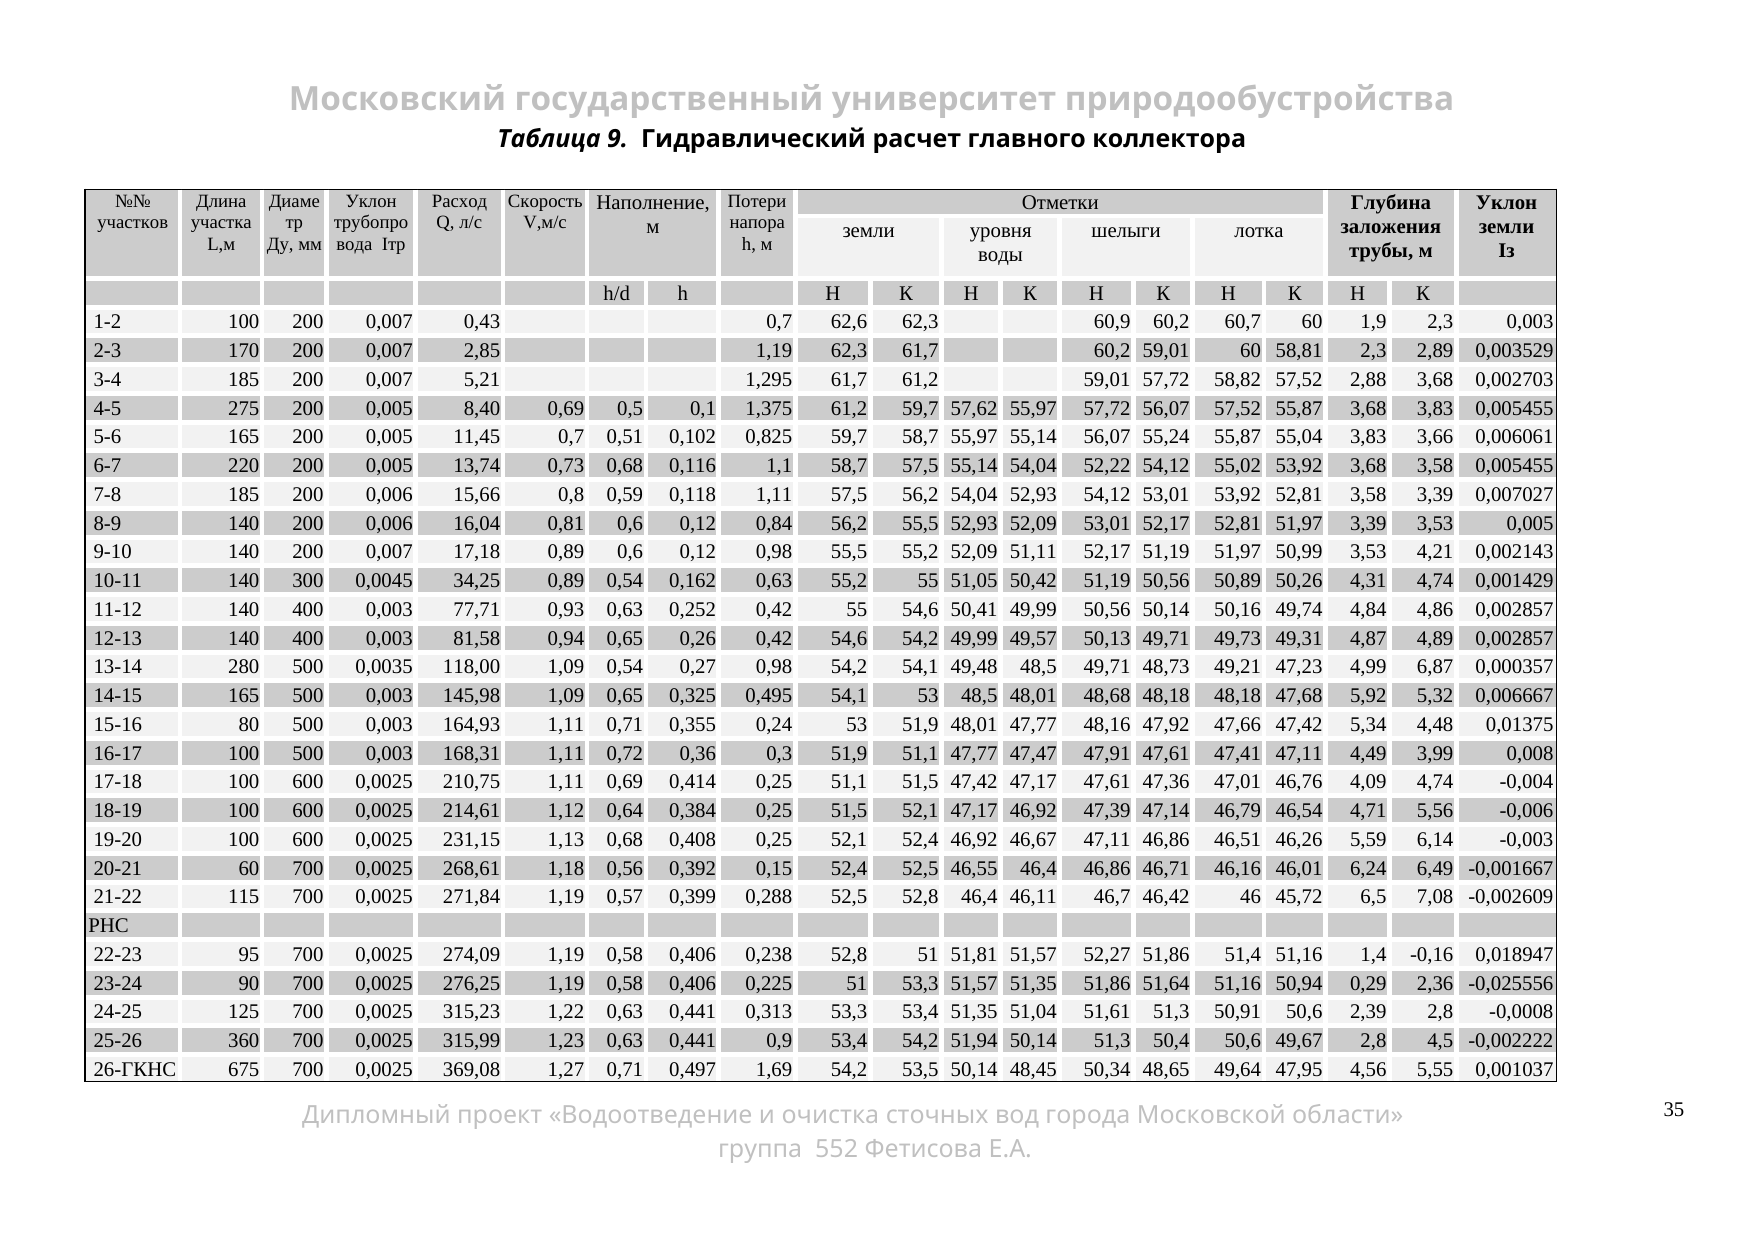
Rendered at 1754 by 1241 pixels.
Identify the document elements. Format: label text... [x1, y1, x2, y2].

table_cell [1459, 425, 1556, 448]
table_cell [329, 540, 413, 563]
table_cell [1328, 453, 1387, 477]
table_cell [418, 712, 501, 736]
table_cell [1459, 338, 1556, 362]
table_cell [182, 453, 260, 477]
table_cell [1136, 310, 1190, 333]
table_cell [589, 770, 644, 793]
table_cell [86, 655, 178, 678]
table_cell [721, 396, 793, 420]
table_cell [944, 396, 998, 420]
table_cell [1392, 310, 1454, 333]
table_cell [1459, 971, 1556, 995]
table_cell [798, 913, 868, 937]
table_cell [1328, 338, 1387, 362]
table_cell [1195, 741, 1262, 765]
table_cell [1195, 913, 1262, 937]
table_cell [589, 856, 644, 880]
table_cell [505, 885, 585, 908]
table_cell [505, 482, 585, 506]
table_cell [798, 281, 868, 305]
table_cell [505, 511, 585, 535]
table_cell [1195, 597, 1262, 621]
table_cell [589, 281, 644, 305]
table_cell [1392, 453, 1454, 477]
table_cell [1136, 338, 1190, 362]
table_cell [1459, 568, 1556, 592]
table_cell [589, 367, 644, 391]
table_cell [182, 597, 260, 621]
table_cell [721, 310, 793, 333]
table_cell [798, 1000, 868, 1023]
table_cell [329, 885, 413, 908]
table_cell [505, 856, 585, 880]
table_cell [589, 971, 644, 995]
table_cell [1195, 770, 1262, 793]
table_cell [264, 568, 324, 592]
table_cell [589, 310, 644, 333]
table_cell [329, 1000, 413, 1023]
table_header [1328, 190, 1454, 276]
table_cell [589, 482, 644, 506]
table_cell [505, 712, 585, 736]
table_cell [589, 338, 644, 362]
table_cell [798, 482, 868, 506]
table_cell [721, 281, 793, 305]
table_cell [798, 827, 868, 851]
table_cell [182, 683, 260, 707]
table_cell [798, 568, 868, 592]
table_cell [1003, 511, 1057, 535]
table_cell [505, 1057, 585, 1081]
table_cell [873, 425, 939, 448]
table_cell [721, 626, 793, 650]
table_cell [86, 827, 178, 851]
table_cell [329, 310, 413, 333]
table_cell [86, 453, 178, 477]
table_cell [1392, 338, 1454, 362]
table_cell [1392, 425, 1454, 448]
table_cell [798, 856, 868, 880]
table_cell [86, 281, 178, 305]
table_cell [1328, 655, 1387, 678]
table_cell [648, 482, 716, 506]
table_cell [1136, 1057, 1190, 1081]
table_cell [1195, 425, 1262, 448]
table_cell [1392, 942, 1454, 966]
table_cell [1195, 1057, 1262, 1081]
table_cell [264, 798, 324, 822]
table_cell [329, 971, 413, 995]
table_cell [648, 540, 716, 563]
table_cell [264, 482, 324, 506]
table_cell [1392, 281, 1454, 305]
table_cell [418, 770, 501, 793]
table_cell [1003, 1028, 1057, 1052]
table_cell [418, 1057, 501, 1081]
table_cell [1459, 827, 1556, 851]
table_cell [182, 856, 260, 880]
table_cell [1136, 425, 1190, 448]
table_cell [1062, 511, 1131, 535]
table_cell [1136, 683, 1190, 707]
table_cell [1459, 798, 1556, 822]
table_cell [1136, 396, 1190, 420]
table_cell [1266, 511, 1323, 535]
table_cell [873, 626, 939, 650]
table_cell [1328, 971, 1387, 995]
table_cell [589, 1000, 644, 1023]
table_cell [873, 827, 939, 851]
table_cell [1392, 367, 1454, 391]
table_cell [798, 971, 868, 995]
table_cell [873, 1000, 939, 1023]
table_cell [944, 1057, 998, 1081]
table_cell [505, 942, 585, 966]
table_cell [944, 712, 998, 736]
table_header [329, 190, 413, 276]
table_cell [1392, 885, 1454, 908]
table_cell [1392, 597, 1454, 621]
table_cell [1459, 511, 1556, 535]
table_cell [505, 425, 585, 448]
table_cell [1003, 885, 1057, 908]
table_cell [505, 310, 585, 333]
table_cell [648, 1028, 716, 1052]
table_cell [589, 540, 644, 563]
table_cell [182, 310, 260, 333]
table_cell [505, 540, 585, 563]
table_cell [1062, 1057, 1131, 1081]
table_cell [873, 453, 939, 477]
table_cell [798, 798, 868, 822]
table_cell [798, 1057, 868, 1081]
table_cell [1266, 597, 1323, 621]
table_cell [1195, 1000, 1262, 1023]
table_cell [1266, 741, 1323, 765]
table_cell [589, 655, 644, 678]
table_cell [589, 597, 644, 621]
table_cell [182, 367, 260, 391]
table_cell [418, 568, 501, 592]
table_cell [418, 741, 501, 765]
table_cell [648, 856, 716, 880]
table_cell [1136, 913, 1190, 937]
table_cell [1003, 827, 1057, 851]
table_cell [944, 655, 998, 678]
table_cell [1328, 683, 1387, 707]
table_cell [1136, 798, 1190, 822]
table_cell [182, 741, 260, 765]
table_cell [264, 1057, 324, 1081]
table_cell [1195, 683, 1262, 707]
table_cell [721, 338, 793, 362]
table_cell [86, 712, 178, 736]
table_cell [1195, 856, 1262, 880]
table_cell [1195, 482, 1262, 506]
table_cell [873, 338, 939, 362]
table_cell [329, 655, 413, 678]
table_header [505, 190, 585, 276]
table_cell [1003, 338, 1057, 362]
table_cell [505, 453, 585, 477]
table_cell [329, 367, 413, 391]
text Таблица 9. Гидравлический расчет главного коллектора [59, 120, 1684, 154]
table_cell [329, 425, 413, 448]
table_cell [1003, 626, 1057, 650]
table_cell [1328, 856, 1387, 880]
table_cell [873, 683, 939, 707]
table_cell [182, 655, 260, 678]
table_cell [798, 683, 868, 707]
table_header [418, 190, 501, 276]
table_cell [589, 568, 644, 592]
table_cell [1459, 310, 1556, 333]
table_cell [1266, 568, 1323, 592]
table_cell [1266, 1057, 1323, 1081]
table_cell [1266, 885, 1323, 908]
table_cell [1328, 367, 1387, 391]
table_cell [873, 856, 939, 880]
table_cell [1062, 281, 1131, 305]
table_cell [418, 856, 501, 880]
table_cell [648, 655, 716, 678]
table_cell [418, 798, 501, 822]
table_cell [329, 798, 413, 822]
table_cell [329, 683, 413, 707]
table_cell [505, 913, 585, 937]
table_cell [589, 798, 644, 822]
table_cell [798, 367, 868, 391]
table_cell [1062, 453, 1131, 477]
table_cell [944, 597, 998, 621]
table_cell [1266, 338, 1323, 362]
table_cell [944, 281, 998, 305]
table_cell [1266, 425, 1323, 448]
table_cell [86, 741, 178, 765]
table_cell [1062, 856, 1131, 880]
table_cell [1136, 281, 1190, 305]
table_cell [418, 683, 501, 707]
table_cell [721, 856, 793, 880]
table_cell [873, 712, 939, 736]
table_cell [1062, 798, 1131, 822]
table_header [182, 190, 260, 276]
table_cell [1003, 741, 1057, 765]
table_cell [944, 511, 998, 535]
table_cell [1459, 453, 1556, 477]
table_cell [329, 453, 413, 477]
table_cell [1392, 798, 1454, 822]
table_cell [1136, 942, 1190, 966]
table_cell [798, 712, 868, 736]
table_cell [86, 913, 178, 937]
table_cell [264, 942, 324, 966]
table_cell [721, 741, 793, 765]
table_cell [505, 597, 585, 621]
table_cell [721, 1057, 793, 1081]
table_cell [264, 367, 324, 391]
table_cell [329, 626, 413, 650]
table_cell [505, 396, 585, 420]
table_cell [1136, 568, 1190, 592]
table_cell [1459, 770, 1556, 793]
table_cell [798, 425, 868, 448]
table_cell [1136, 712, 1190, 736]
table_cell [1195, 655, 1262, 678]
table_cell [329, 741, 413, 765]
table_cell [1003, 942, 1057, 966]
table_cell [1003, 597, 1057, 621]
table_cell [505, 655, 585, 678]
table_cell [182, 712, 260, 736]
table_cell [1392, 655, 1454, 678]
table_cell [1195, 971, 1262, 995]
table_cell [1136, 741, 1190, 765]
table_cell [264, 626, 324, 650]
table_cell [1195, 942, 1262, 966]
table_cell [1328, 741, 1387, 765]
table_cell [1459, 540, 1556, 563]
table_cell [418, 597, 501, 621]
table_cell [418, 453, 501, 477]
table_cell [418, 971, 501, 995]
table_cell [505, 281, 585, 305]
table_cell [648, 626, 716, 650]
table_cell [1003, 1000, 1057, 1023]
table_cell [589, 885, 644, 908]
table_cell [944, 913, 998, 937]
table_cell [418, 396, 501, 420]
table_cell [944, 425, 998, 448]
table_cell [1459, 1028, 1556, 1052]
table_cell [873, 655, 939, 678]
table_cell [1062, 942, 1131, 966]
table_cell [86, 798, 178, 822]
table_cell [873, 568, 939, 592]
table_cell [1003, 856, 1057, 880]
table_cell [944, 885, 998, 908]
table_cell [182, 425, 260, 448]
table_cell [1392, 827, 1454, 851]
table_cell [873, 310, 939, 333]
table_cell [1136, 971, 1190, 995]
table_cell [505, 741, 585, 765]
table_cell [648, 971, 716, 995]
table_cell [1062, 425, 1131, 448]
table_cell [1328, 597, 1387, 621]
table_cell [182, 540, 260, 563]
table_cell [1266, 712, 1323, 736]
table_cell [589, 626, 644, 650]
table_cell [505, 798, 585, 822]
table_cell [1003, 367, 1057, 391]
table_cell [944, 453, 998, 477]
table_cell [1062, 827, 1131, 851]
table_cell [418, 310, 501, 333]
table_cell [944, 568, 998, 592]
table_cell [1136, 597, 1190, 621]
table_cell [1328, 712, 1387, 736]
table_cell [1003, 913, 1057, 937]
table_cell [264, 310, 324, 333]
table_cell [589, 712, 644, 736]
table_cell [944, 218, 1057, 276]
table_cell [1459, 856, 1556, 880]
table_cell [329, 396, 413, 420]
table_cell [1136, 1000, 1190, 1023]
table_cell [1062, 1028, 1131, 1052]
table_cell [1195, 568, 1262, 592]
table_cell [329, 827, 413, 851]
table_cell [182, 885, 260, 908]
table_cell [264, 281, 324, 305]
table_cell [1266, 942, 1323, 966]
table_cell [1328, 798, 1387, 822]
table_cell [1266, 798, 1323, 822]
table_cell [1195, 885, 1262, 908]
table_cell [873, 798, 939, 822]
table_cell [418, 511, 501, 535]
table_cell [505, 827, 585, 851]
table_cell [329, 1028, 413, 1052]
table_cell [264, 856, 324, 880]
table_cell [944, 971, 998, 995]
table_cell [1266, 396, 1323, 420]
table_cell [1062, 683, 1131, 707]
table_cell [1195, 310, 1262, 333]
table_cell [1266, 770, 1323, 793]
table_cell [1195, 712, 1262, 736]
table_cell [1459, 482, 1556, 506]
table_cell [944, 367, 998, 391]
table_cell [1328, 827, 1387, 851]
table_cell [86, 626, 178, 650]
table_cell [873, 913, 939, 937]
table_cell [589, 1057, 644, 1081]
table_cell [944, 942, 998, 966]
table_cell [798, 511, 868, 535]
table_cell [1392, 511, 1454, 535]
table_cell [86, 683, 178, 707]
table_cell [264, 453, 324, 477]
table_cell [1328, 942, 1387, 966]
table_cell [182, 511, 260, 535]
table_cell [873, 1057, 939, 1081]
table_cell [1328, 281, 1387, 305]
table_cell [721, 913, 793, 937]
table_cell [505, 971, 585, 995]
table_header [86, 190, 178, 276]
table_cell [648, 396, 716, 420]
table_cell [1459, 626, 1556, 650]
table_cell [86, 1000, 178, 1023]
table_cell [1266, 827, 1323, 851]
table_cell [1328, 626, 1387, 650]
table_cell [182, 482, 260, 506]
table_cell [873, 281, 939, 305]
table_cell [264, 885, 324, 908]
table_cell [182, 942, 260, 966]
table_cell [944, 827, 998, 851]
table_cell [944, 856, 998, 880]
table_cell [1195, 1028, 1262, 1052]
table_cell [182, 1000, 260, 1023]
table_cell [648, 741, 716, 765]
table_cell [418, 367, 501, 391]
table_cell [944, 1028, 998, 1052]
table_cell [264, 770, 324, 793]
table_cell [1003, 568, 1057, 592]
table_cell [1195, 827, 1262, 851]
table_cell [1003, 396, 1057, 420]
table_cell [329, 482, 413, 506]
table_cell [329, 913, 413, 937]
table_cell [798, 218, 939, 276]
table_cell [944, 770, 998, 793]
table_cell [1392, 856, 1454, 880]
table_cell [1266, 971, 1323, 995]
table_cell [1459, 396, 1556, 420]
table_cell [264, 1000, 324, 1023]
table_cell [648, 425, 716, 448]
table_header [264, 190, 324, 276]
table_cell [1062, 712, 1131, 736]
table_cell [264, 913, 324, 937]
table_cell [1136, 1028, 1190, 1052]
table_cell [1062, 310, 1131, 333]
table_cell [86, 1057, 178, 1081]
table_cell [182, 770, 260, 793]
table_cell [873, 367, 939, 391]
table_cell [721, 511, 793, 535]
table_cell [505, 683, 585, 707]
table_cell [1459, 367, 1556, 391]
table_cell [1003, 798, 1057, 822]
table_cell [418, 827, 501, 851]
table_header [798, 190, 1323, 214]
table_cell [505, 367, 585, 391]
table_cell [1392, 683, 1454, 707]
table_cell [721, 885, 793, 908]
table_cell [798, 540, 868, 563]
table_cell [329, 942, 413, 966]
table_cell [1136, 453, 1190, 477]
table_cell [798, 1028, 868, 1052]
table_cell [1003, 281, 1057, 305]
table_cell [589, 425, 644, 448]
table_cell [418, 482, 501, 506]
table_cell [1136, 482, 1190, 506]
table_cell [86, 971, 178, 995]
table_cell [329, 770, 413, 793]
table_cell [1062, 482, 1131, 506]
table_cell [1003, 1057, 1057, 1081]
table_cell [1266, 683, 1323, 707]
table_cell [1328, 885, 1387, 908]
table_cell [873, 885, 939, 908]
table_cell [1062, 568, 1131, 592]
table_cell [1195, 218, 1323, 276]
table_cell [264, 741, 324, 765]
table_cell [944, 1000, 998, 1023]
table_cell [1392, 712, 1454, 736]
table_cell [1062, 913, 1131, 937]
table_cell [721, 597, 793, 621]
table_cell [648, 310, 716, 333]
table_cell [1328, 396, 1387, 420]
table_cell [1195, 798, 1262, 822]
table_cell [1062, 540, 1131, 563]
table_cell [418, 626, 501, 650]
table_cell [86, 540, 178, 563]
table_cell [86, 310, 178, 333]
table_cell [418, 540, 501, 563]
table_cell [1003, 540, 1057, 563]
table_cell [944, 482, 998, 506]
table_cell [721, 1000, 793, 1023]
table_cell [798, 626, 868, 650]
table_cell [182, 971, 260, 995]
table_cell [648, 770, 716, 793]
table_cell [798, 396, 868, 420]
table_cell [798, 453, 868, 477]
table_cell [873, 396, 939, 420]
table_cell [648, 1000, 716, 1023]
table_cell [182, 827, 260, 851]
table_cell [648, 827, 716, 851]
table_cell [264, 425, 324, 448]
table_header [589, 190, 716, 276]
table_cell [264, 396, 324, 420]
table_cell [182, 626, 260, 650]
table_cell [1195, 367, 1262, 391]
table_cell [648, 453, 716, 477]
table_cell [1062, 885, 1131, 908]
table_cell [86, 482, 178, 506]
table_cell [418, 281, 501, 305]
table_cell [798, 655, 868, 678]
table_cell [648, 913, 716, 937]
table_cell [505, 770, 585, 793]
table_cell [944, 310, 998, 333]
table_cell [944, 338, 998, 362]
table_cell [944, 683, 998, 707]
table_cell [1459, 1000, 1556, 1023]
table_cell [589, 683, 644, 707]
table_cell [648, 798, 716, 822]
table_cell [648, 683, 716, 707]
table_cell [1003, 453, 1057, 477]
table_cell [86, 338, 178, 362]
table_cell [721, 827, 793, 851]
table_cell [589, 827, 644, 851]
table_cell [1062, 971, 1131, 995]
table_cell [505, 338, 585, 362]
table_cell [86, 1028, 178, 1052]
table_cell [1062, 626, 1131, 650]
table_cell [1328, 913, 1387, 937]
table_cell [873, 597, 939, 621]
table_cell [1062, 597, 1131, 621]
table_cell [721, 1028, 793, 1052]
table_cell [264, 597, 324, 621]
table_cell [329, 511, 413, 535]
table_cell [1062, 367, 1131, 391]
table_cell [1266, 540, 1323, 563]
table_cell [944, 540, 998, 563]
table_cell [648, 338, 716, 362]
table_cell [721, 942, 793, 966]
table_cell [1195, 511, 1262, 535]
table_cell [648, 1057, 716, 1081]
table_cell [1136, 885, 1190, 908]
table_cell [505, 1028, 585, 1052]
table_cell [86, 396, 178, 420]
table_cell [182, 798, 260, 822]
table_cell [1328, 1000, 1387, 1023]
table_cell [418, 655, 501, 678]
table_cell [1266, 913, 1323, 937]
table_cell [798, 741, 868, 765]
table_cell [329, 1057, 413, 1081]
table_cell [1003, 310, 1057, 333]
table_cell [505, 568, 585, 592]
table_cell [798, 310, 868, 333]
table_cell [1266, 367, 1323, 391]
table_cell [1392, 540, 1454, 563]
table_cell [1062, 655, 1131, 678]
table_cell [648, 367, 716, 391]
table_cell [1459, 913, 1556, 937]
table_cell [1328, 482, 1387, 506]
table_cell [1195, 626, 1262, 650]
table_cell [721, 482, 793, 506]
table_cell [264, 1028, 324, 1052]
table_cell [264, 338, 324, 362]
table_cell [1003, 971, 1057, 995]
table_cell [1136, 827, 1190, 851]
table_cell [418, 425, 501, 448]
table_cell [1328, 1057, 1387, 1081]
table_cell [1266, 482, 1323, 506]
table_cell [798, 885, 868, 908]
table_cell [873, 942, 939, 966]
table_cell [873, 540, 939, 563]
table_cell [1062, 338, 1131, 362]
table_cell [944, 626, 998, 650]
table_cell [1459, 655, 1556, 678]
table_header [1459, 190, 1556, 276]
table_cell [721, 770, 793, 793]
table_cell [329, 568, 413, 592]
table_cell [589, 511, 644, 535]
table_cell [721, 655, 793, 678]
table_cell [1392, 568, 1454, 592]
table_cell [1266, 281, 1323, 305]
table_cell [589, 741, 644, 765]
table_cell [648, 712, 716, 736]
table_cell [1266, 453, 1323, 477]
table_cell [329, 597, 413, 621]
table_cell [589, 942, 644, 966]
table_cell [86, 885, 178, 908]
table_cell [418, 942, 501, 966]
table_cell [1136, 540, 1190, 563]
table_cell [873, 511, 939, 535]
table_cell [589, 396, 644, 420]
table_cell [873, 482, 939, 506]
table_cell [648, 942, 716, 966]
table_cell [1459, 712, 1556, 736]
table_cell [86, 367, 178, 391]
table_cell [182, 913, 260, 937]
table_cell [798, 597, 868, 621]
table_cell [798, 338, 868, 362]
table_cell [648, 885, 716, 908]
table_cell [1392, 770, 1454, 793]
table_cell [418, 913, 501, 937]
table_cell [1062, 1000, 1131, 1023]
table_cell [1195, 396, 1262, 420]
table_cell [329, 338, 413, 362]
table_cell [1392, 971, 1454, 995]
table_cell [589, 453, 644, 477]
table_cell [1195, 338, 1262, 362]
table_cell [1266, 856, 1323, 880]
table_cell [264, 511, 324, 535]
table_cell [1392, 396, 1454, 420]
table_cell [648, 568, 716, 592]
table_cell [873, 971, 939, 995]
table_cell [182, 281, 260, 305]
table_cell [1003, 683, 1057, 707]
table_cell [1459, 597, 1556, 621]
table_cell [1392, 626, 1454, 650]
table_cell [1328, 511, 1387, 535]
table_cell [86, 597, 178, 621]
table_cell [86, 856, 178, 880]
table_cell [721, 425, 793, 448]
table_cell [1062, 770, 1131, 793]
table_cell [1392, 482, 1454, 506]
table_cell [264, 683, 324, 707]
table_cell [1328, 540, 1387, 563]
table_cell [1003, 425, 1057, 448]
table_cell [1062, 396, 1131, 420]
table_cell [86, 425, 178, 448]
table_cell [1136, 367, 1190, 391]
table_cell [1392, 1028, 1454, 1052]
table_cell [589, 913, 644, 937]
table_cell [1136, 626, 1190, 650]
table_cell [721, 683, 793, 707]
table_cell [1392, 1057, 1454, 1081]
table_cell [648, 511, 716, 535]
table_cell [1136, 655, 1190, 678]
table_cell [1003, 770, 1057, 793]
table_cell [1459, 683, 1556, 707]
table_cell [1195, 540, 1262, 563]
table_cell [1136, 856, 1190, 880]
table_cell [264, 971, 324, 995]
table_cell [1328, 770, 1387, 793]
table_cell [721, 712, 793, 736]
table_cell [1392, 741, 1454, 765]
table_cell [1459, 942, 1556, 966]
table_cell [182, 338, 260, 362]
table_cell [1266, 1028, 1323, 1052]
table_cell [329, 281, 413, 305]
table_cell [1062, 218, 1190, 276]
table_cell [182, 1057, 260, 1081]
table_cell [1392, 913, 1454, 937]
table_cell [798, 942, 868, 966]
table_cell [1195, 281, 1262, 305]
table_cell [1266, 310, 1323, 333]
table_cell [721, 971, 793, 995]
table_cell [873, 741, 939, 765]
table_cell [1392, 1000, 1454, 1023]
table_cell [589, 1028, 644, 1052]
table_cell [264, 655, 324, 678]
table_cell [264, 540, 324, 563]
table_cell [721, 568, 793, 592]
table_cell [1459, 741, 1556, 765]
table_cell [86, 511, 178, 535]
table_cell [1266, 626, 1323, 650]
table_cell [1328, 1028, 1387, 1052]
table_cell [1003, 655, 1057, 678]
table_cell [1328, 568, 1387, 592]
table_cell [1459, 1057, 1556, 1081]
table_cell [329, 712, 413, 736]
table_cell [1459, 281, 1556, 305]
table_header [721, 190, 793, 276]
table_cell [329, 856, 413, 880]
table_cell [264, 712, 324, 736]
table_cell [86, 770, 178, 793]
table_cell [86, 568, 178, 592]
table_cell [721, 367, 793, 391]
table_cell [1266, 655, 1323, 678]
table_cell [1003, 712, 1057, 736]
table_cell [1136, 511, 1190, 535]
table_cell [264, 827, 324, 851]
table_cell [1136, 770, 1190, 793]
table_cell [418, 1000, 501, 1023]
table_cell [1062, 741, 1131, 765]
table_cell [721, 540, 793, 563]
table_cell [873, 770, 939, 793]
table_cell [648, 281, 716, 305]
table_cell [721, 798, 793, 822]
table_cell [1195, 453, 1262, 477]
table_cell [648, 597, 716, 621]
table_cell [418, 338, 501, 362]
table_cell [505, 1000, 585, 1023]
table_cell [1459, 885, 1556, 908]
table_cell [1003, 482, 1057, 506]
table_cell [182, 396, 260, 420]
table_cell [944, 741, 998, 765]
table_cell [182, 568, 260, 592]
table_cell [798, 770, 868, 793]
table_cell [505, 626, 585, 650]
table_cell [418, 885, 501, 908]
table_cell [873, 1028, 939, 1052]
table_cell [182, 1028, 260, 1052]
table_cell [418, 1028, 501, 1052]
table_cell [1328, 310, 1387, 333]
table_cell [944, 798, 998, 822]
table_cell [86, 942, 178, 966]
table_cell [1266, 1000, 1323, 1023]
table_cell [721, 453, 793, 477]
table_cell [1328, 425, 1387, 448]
